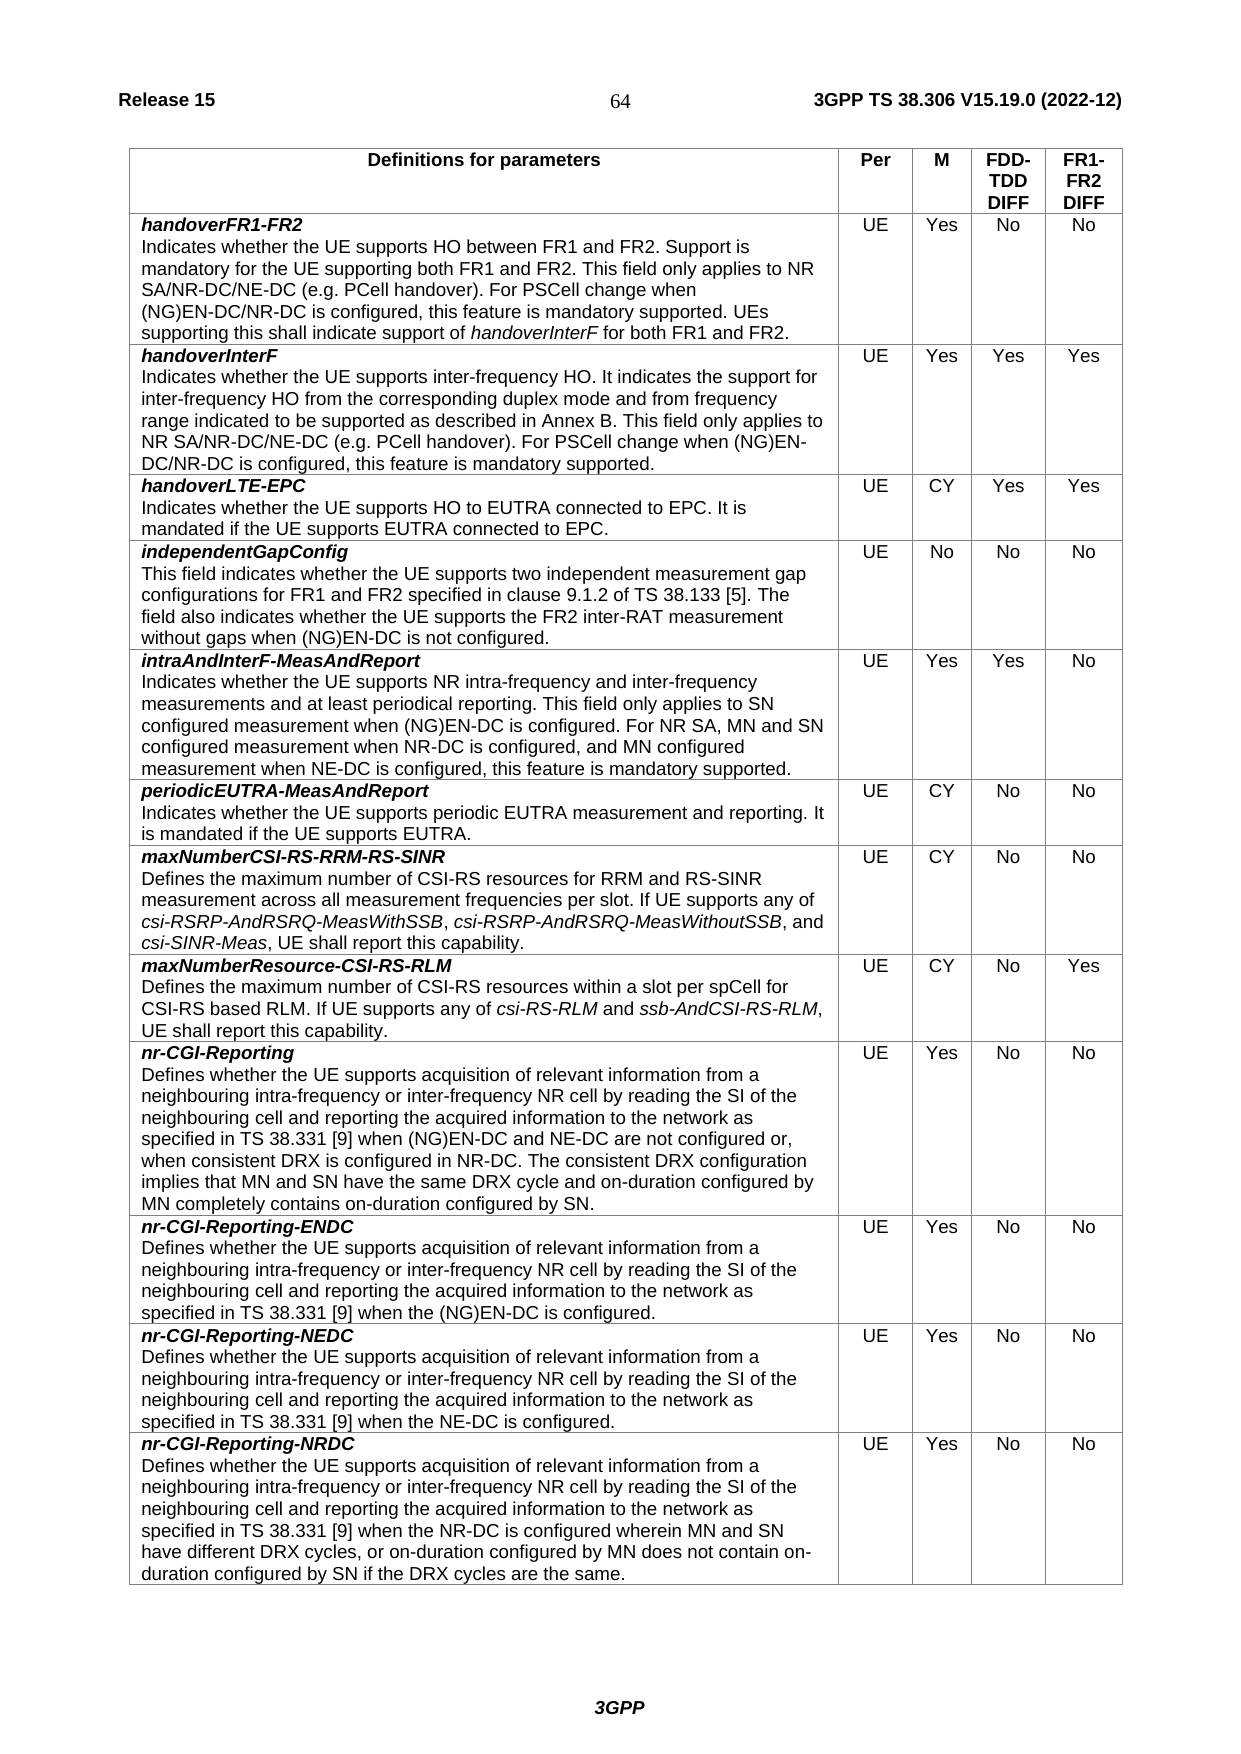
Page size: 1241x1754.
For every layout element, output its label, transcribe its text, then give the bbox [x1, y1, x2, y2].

table_header FR1-FR2 DIFF [1046, 149, 1122, 213]
table_cell No [1046, 214, 1122, 344]
table_cell No [972, 846, 1045, 954]
table_cell No [1046, 1216, 1122, 1323]
table_header Definitions for parameters [130, 149, 838, 213]
table_cell Yes [1046, 955, 1122, 1041]
table_cell Yes [913, 345, 971, 474]
table_cell Yes [913, 1042, 971, 1214]
table_cell CY [913, 955, 971, 1041]
table_cell No [1046, 780, 1122, 845]
table_cell No [1046, 1324, 1122, 1432]
table_cell nr-CGI-Reporting-ENDC Defines whether the UE supports acquisition of relevant information from a neighbouring intra-frequency or inter-frequency NR cell by reading the SI of the neighbouring cell and reporting the acquired information to the network as specified in TS 38.331 [9] when the (NG)EN-DC is configured. [130, 1216, 838, 1323]
table_cell UE [839, 345, 912, 474]
table_cell No [1046, 846, 1122, 954]
table_cell Yes [913, 650, 971, 779]
table_cell No [1046, 1433, 1122, 1584]
table_cell UE [839, 955, 912, 1041]
table_cell Yes [972, 650, 1045, 779]
table_cell nr-CGI-Reporting-NEDC Defines whether the UE supports acquisition of relevant information from a neighbouring intra-frequency or inter-frequency NR cell by reading the SI of the neighbouring cell and reporting the acquired information to the network as specified in TS 38.331 [9] when the NE-DC is configured. [130, 1324, 838, 1432]
table_cell independentGapConfig This field indicates whether the UE supports two independent measurement gap configurations for FR1 and FR2 specified in clause 9.1.2 of TS 38.133 [5]. The field also indicates whether the UE supports the FR2 inter-RAT measurement without gaps when (NG)EN-DC is not configured. [130, 541, 838, 649]
table_cell No [972, 1042, 1045, 1214]
table_cell UE [839, 1324, 912, 1432]
table_cell UE [839, 650, 912, 779]
table_cell Yes [1046, 475, 1122, 540]
table_cell No [972, 1433, 1045, 1584]
table_cell Yes [972, 345, 1045, 474]
table_cell nr-CGI-Reporting-NRDC Defines whether the UE supports acquisition of relevant information from a neighbouring intra-frequency or inter-frequency NR cell by reading the SI of the neighbouring cell and reporting the acquired information to the network as specified in TS 38.331 [9] when the NR-DC is configured wherein MN and SN have different DRX cycles, or on-duration configured by MN does not contain on-duration configured by SN if the DRX cycles are the same. [130, 1433, 838, 1584]
table_cell Yes [1046, 345, 1122, 474]
table_cell No [972, 955, 1045, 1041]
table_header Per [839, 149, 912, 213]
table_cell No [972, 1324, 1045, 1432]
table_cell UE [839, 1042, 912, 1214]
table_cell No [972, 780, 1045, 845]
table_header M [913, 149, 971, 213]
table_cell Yes [972, 475, 1045, 540]
table_cell No [972, 214, 1045, 344]
table_cell Yes [913, 1216, 971, 1323]
table_cell Yes [913, 214, 971, 344]
table_cell UE [839, 1433, 912, 1584]
table_cell nr-CGI-Reporting Defines whether the UE supports acquisition of relevant information from a neighbouring intra-frequency or inter-frequency NR cell by reading the SI of the neighbouring cell and reporting the acquired information to the network as specified in TS 38.331 [9] when (NG)EN-DC and NE-DC are not configured or, when consistent DRX is configured in NR-DC. The consistent DRX configuration implies that MN and SN have the same DRX cycle and on-duration configured by MN completely contains on-duration configured by SN. [130, 1042, 838, 1214]
table_cell UE [839, 780, 912, 845]
table_cell No [1046, 1042, 1122, 1214]
table_cell maxNumberResource-CSI-RS-RLM Defines the maximum number of CSI-RS resources within a slot per spCell for CSI-RS based RLM. If UE supports any of csi-RS-RLM and ssb-AndCSI-RS-RLM, UE shall report this capability. [130, 955, 838, 1041]
table_cell handoverLTE-EPC Indicates whether the UE supports HO to EUTRA connected to EPC. It is mandated if the UE supports EUTRA connected to EPC. [130, 475, 838, 540]
table_cell No [972, 1216, 1045, 1323]
table_cell No [913, 541, 971, 649]
table_cell No [1046, 541, 1122, 649]
table_cell UE [839, 475, 912, 540]
table_cell UE [839, 846, 912, 954]
table_cell UE [839, 1216, 912, 1323]
table_header FDD-TDD DIFF [972, 149, 1045, 213]
table_cell handoverInterF Indicates whether the UE supports inter-frequency HO. It indicates the support for inter-frequency HO from the corresponding duplex mode and from frequency range indicated to be supported as described in Annex B. This field only applies to NR SA/NR-DC/NE-DC (e.g. PCell handover). For PSCell change when (NG)EN-DC/NR-DC is configured, this feature is mandatory supported. [130, 345, 838, 474]
table_cell CY [913, 846, 971, 954]
table_cell intraAndInterF-MeasAndReport Indicates whether the UE supports NR intra-frequency and inter-frequency measurements and at least periodical reporting. This field only applies to SN configured measurement when (NG)EN-DC is configured. For NR SA, MN and SN configured measurement when NR-DC is configured, and MN configured measurement when NE-DC is configured, this feature is mandatory supported. [130, 650, 838, 779]
table_cell UE [839, 214, 912, 344]
table_cell Yes [913, 1433, 971, 1584]
table_cell handoverFR1-FR2 Indicates whether the UE supports HO between FR1 and FR2. Support is mandatory for the UE supporting both FR1 and FR2. This field only applies to NR SA/NR-DC/NE-DC (e.g. PCell handover). For PSCell change when (NG)EN-DC/NR-DC is configured, this feature is mandatory supported. UEs supporting this shall indicate support of handoverInterF for both FR1 and FR2. [130, 214, 838, 344]
table_cell CY [913, 475, 971, 540]
table_cell Yes [913, 1324, 971, 1432]
table_cell No [972, 541, 1045, 649]
table_cell UE [839, 541, 912, 649]
table_cell periodicEUTRA-MeasAndReport Indicates whether the UE supports periodic EUTRA measurement and reporting. It is mandated if the UE supports EUTRA. [130, 780, 838, 845]
table_cell maxNumberCSI-RS-RRM-RS-SINR Defines the maximum number of CSI-RS resources for RRM and RS-SINR measurement across all measurement frequencies per slot. If UE supports any of csi-RSRP-AndRSRQ-MeasWithSSB, csi-RSRP-AndRSRQ-MeasWithoutSSB, and csi-SINR-Meas, UE shall report this capability. [130, 846, 838, 954]
table_cell No [1046, 650, 1122, 779]
table_cell CY [913, 780, 971, 845]
